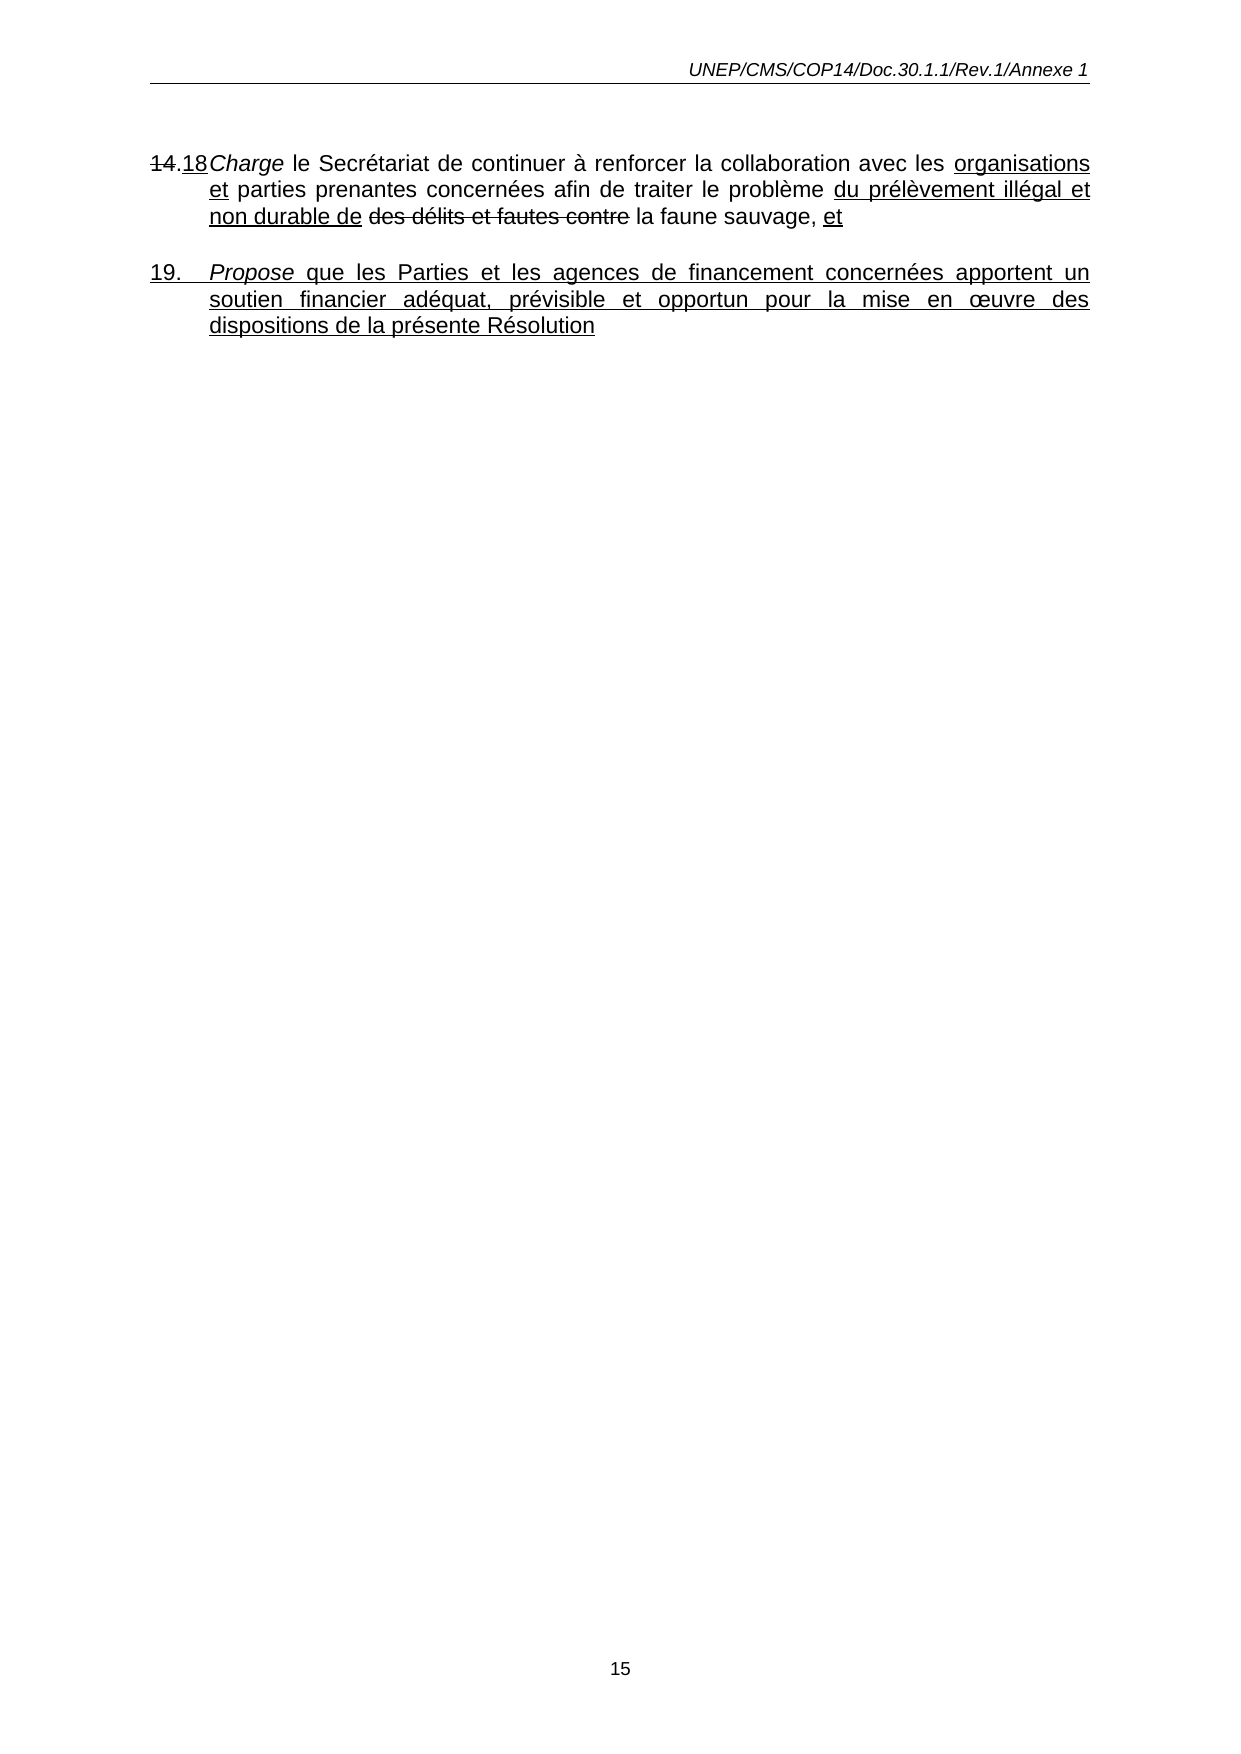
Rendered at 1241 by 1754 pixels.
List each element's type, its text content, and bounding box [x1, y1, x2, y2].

text 19. Propose que les Parties et les agences de financement concernées apportent un soutien financier adéquat, prévisible et opportun pour la mise en œuvre des dispositions de la présente Résolution [150, 283, 1090, 338]
text 19. Propose que les Parties et les agences de financement concernées apportent un soutien financier adéquat, prévisible et opportun pour la mise en œuvre des dispositions de la présente Résolution [150, 260, 1090, 282]
text 14.18 Charge le Secrétariat de continuer à renforcer la collaboration avec les organisations et parties prenantes concernées afin de traiter le problème du prélèvement illégal et non durable de des délits et fautes contre la faune sauvage, et [150, 150, 1090, 229]
